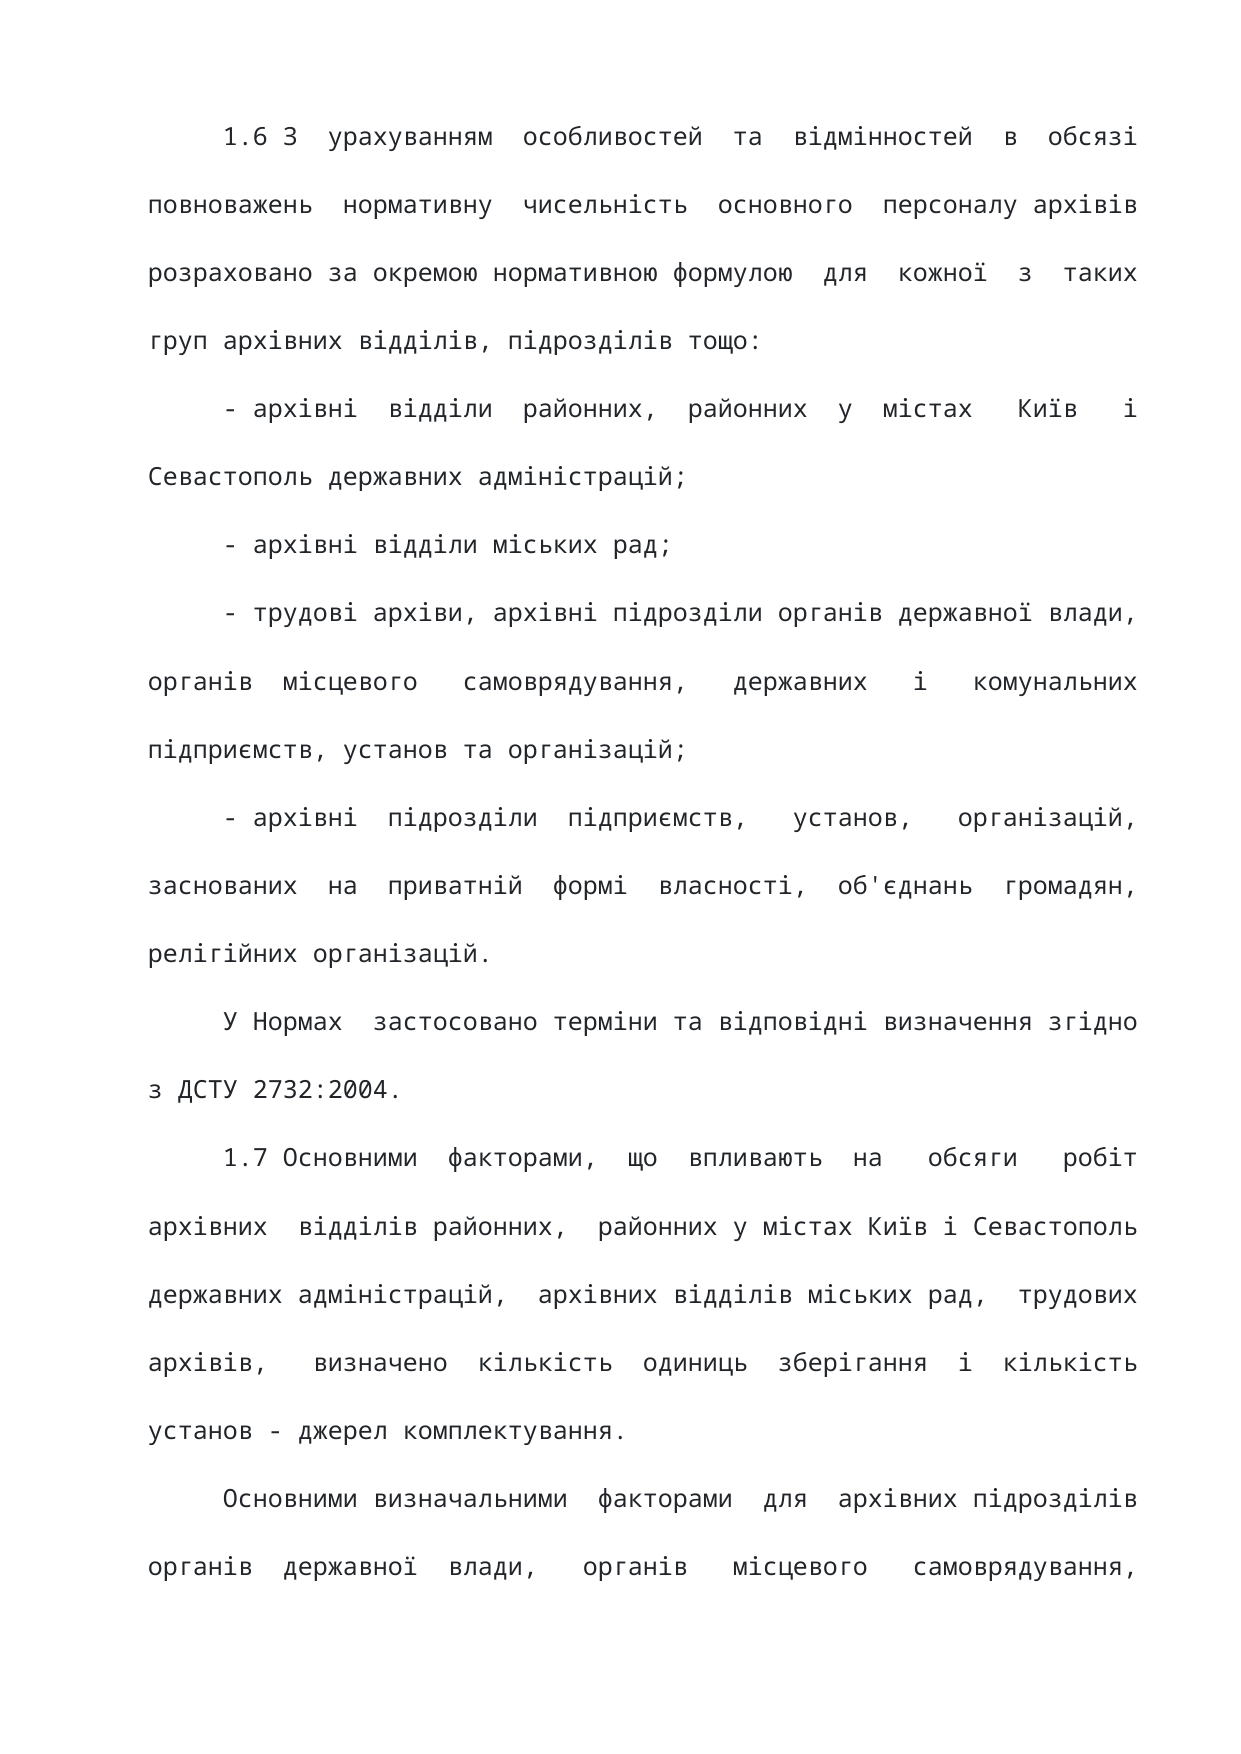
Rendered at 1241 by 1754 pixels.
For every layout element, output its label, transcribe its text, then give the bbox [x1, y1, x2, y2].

text 1.6 З урахуванням особливостей та відмінностей в обсязі повноважень нормативну чисельність основного персоналу архівів розраховано за окремою нормативною формулою для кожної з таких груп архівних відділів, підрозділів тощо: [148, 118, 1152, 357]
text - архівні відділи районних, районних у містах Київ і Севастополь державних адміністрацій; [148, 391, 1152, 493]
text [148, 1481, 1152, 1617]
text - архівні підрозділи підприємств, установ, організацій, заснованих на приватній формі власності, об'єднань громадян, релігійних організацій. [148, 799, 1152, 970]
text 1.7 Основними факторами, що впливають на обсяги робіт архівних відділів районних, районних у містах Київ і Севастополь державних адміністрацій, архівних відділів міських рад, трудових архівів, визначено кількість одиниць зберігання і кількість установ - джерел комплектування. [148, 1140, 1152, 1447]
text - архівні відділи міських рад; [148, 527, 1152, 561]
text У Нормах застосовано терміни та відповідні визначення згідно з ДСТУ 2732:2004. [148, 1004, 1152, 1106]
text - трудові архіви, архівні підрозділи органів державної влади, органів місцевого самоврядування, державних і комунальних підприємств, установ та організацій; [148, 595, 1152, 765]
